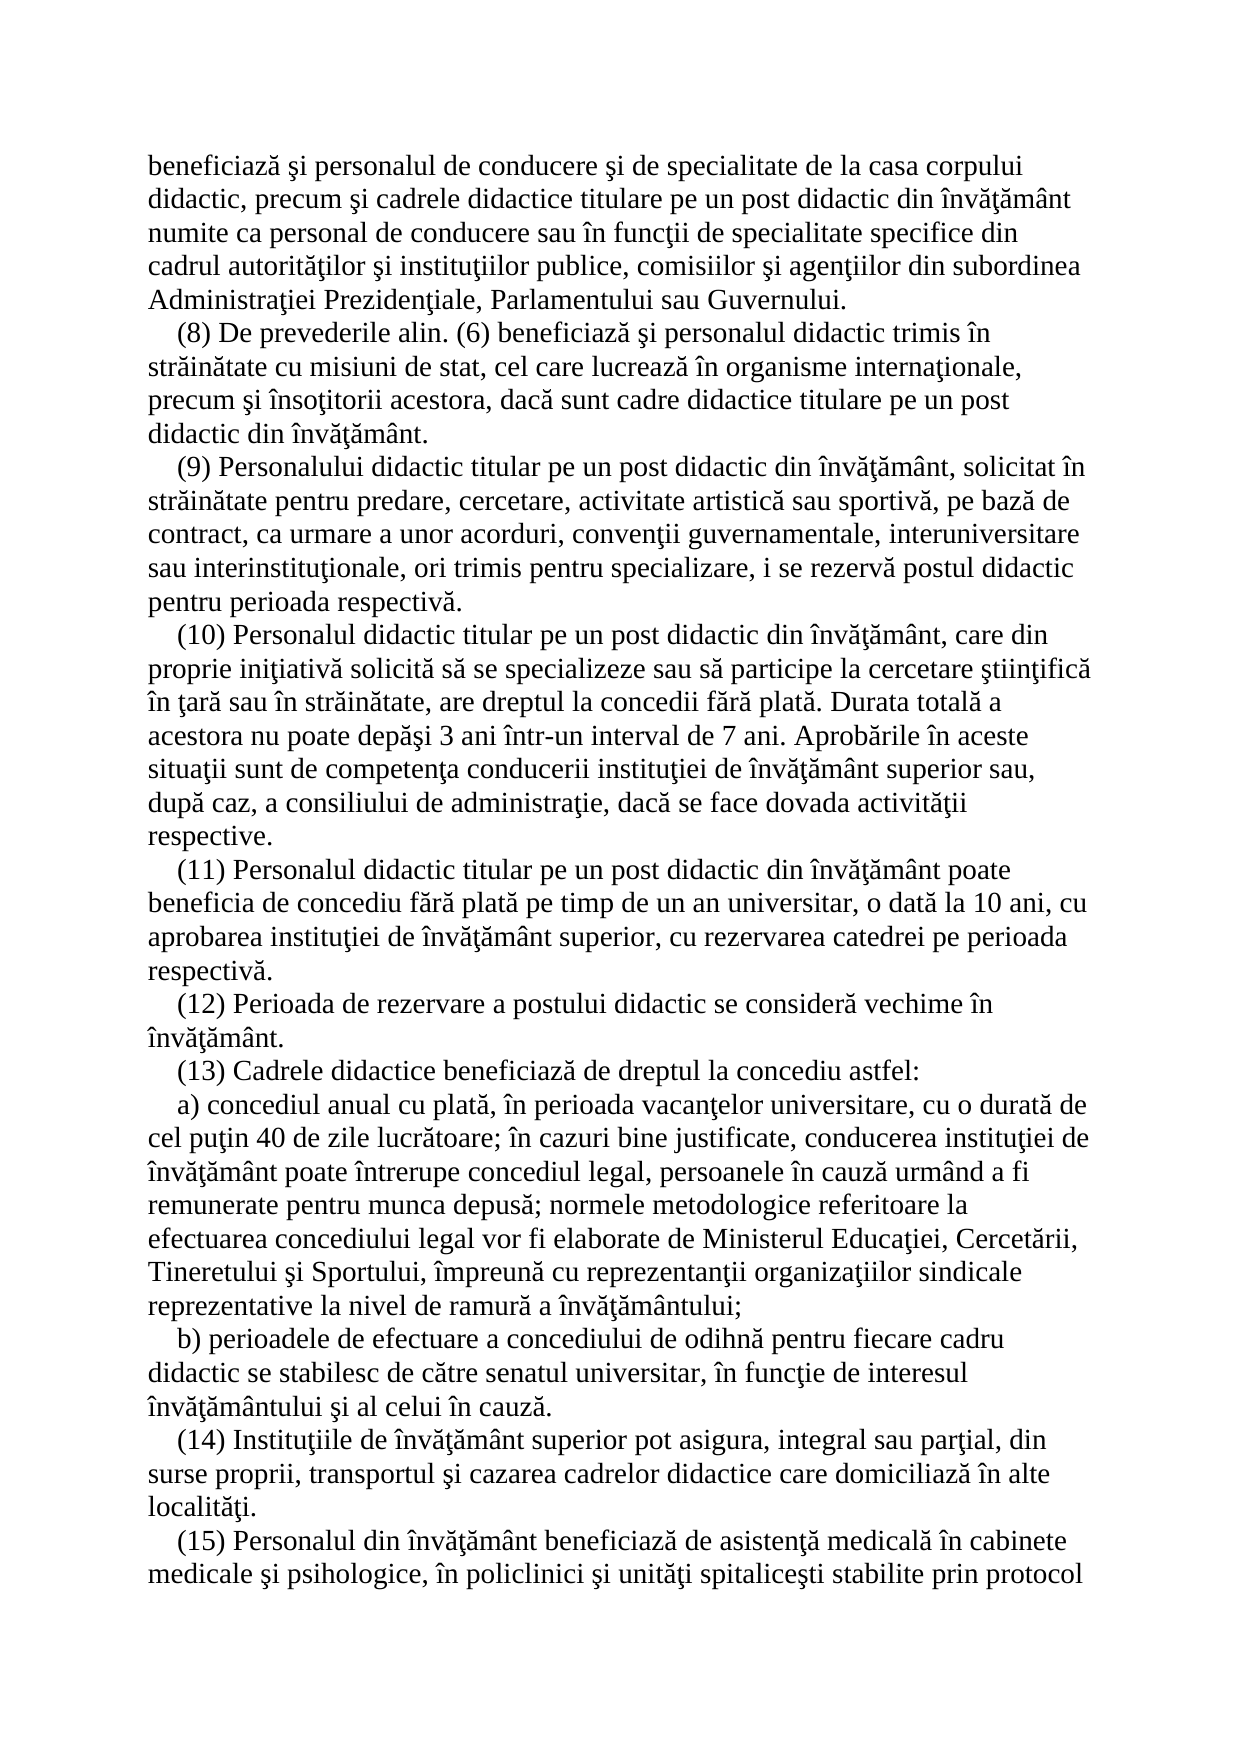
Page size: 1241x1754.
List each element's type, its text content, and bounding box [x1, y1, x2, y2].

text (12) Perioada de rezervare a postului didactic se consideră vechime în învăţământ. [148, 986, 1093, 1053]
text (9) Personalului didactic titular pe un post didactic din învăţământ, solicitat în străinătate pentru predare, cercetare, activitate artistică sau sportivă, pe bază de contract, ca urmare a unor acorduri, convenţii guvernamentale, interuniversitare sau interinstituţionale, ori trimis pentru specializare, i se rezervă postul didactic pentru perioada respectivă. [148, 449, 1093, 617]
text a) concediul anual cu plată, în perioada vacanţelor universitare, cu o durată de cel puţin 40 de zile lucrătoare; în cazuri bine justificate, conducerea instituţiei de învăţământ poate întrerupe concediul legal, persoanele în cauză urmând a fi remunerate pentru munca depusă; normele metodologice referitoare la efectuarea concediului legal vor fi elaborate de Ministerul Educaţiei, Cercetării, Tineretului şi Sportului, împreună cu reprezentanţii organizaţiilor sindicale reprezentative la nivel de ramură a învăţământului; [148, 1087, 1093, 1322]
text (10) Personalul didactic titular pe un post didactic din învăţământ, care din proprie iniţiativă solicită să se specializeze sau să participe la cercetare ştiinţifică în ţară sau în străinătate, are dreptul la concedii fără plată. Durata totală a acestora nu poate depăşi 3 ani într-un interval de 7 ani. Aprobările în aceste situaţii sunt de competenţa conducerii instituţiei de învăţământ superior sau, după caz, a consiliului de administraţie, dacă se face dovada activităţii respective. [148, 617, 1093, 852]
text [148, 1523, 1093, 1590]
text (8) De prevederile alin. (6) beneficiază şi personalul didactic trimis în străinătate cu misiuni de stat, cel care lucrează în organisme internaţionale, precum şi însoţitorii acestora, dacă sunt cadre didactice titulare pe un post didactic din învăţământ. [148, 315, 1093, 449]
text (14) Instituţiile de învăţământ superior pot asigura, integral sau parţial, din surse proprii, transportul şi cazarea cadrelor didactice care domiciliază în alte localităţi. [148, 1422, 1093, 1523]
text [148, 148, 1093, 315]
text (13) Cadrele didactice beneficiază de dreptul la concediu astfel: [148, 1053, 1093, 1087]
text b) perioadele de efectuare a concediului de odihnă pentru fiecare cadru didactic se stabilesc de către senatul universitar, în funcţie de interesul învăţământului şi al celui în cauză. [148, 1322, 1093, 1422]
text (11) Personalul didactic titular pe un post didactic din învăţământ poate beneficia de concediu fără plată pe timp de un an universitar, o dată la 10 ani, cu aprobarea instituţiei de învăţământ superior, cu rezervarea catedrei pe perioada respectivă. [148, 852, 1093, 986]
